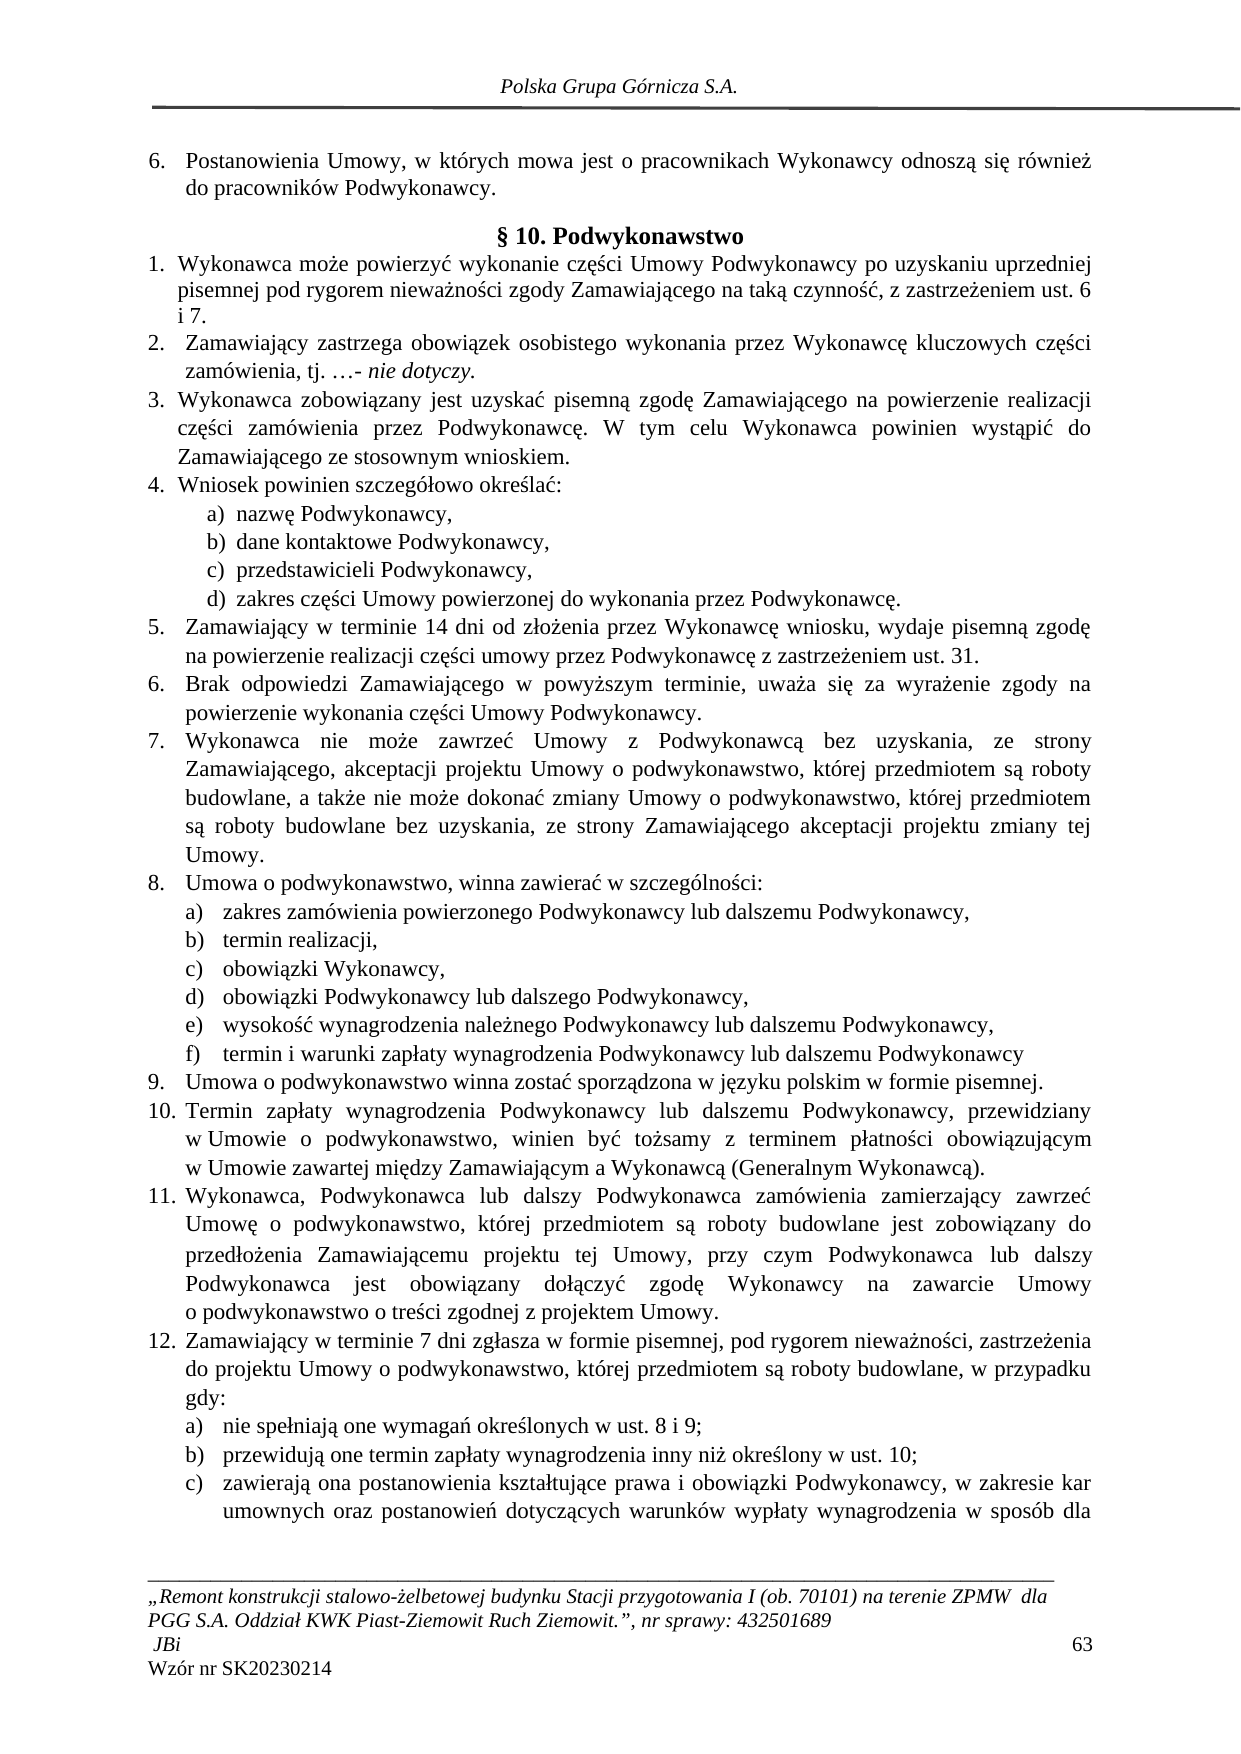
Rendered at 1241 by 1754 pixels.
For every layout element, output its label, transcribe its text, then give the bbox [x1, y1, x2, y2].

list Umowa o podwykonawstwo, winna zawierać w szczególności: [148, 869, 1093, 896]
list nie spełniają one wymagań określonych w ust. 8 i 9; [185, 1412, 1093, 1438]
list Zamawiający zastrzega obowiązek osobistego wykonania przez Wykonawcę kluczowych części zamówienia, tj. …- nie dotyczy. [148, 329, 1093, 384]
list obowiązki Wykonawcy, [185, 954, 1093, 981]
list nazwę Podwykonawcy, [207, 499, 1093, 526]
list Wykonawca może powierzyć wykonanie części Umowy Podwykonawcy po uzyskaniu uprzedniej pisemnej pod rygorem nieważności zgody Zamawiającego na taką czynność, z zastrzeżeniem ust. 6 i 7. [148, 250, 1093, 329]
list termin i warunki zapłaty wynagrodzenia Podwykonawcy lub dalszemu Podwykonawcy [185, 1040, 1093, 1066]
list obowiązki Podwykonawcy lub dalszego Podwykonawcy, [185, 983, 1093, 1009]
list Wykonawca, Podwykonawca lub dalszy Podwykonawca zamówienia zamierzający zawrzeć Umowę o podwykonawstwo, której przedmiotem są roboty budowlane jest zobowiązany do przedłożenia Zamawiającemu projektu tej Umowy, przy czym Podwykonawca lub dalszy Podwykonawca jest obowiązany dołączyć zgodę Wykonawcy na zawarcie Umowy o podwykonawstwo o treści zgodnej z projektem Umowy. [148, 1182, 1093, 1325]
list zakres części Umowy powierzonej do wykonania przez Podwykonawcę. [207, 585, 1093, 611]
list dane kontaktowe Podwykonawcy, [207, 528, 1093, 554]
list Umowa o podwykonawstwo winna zostać sporządzona w języku polskim w formie pisemnej. [148, 1068, 1093, 1095]
list Zamawiający w terminie 7 dni zgłasza w formie pisemnej, pod rygorem nieważności, zastrzeżenia do projektu Umowy o podwykonawstwo, której przedmiotem są roboty budowlane, w przypadku gdy: [148, 1327, 1093, 1410]
subtitle § 10. Podwykonawstwo [148, 221, 1093, 250]
list Wykonawca nie może zawrzeć Umowy z Podwykonawcą bez uzyskania, ze strony Zamawiającego, akceptacji projektu Umowy o podwykonawstwo, której przedmiotem są roboty budowlane, a także nie może dokonać zmiany Umowy o podwykonawstwo, której przedmiotem są roboty budowlane bez uzyskania, ze strony Zamawiającego akceptacji projektu zmiany tej Umowy. [148, 727, 1093, 867]
list zakres zamówienia powierzonego Podwykonawcy lub dalszemu Podwykonawcy, [185, 898, 1093, 924]
list Wniosek powinien szczegółowo określać: [148, 471, 1093, 497]
list Postanowienia Umowy, w których mowa jest o pracownikach Wykonawcy odnoszą się również do pracowników Podwykonawcy. [148, 148, 1093, 200]
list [185, 1469, 1093, 1524]
list termin realizacji, [185, 926, 1093, 952]
list wysokość wynagrodzenia należnego Podwykonawcy lub dalszemu Podwykonawcy, [185, 1011, 1093, 1038]
list Termin zapłaty wynagrodzenia Podwykonawcy lub dalszemu Podwykonawcy, przewidziany w Umowie o podwykonawstwo, winien być tożsamy z terminem płatności obowiązującym w Umowie zawartej między Zamawiającym a Wykonawcą (Generalnym Wykonawcą). [148, 1097, 1093, 1180]
list przewidują one termin zapłaty wynagrodzenia inny niż określony w ust. 10; [185, 1441, 1093, 1467]
list Wykonawca zobowiązany jest uzyskać pisemną zgodę Zamawiającego na powierzenie realizacji części zamówienia przez Podwykonawcę. W tym celu Wykonawca powinien wystąpić do Zamawiającego ze stosownym wnioskiem. [148, 386, 1093, 469]
list przedstawicieli Podwykonawcy, [207, 556, 1093, 583]
list Brak odpowiedzi Zamawiającego w powyższym terminie, uważa się za wyrażenie zgody na powierzenie wykonania części Umowy Podwykonawcy. [148, 670, 1093, 725]
list Zamawiający w terminie 14 dni od złożenia przez Wykonawcę wniosku, wydaje pisemną zgodę na powierzenie realizacji części umowy przez Podwykonawcę z zastrzeżeniem ust. 31. [148, 613, 1093, 668]
